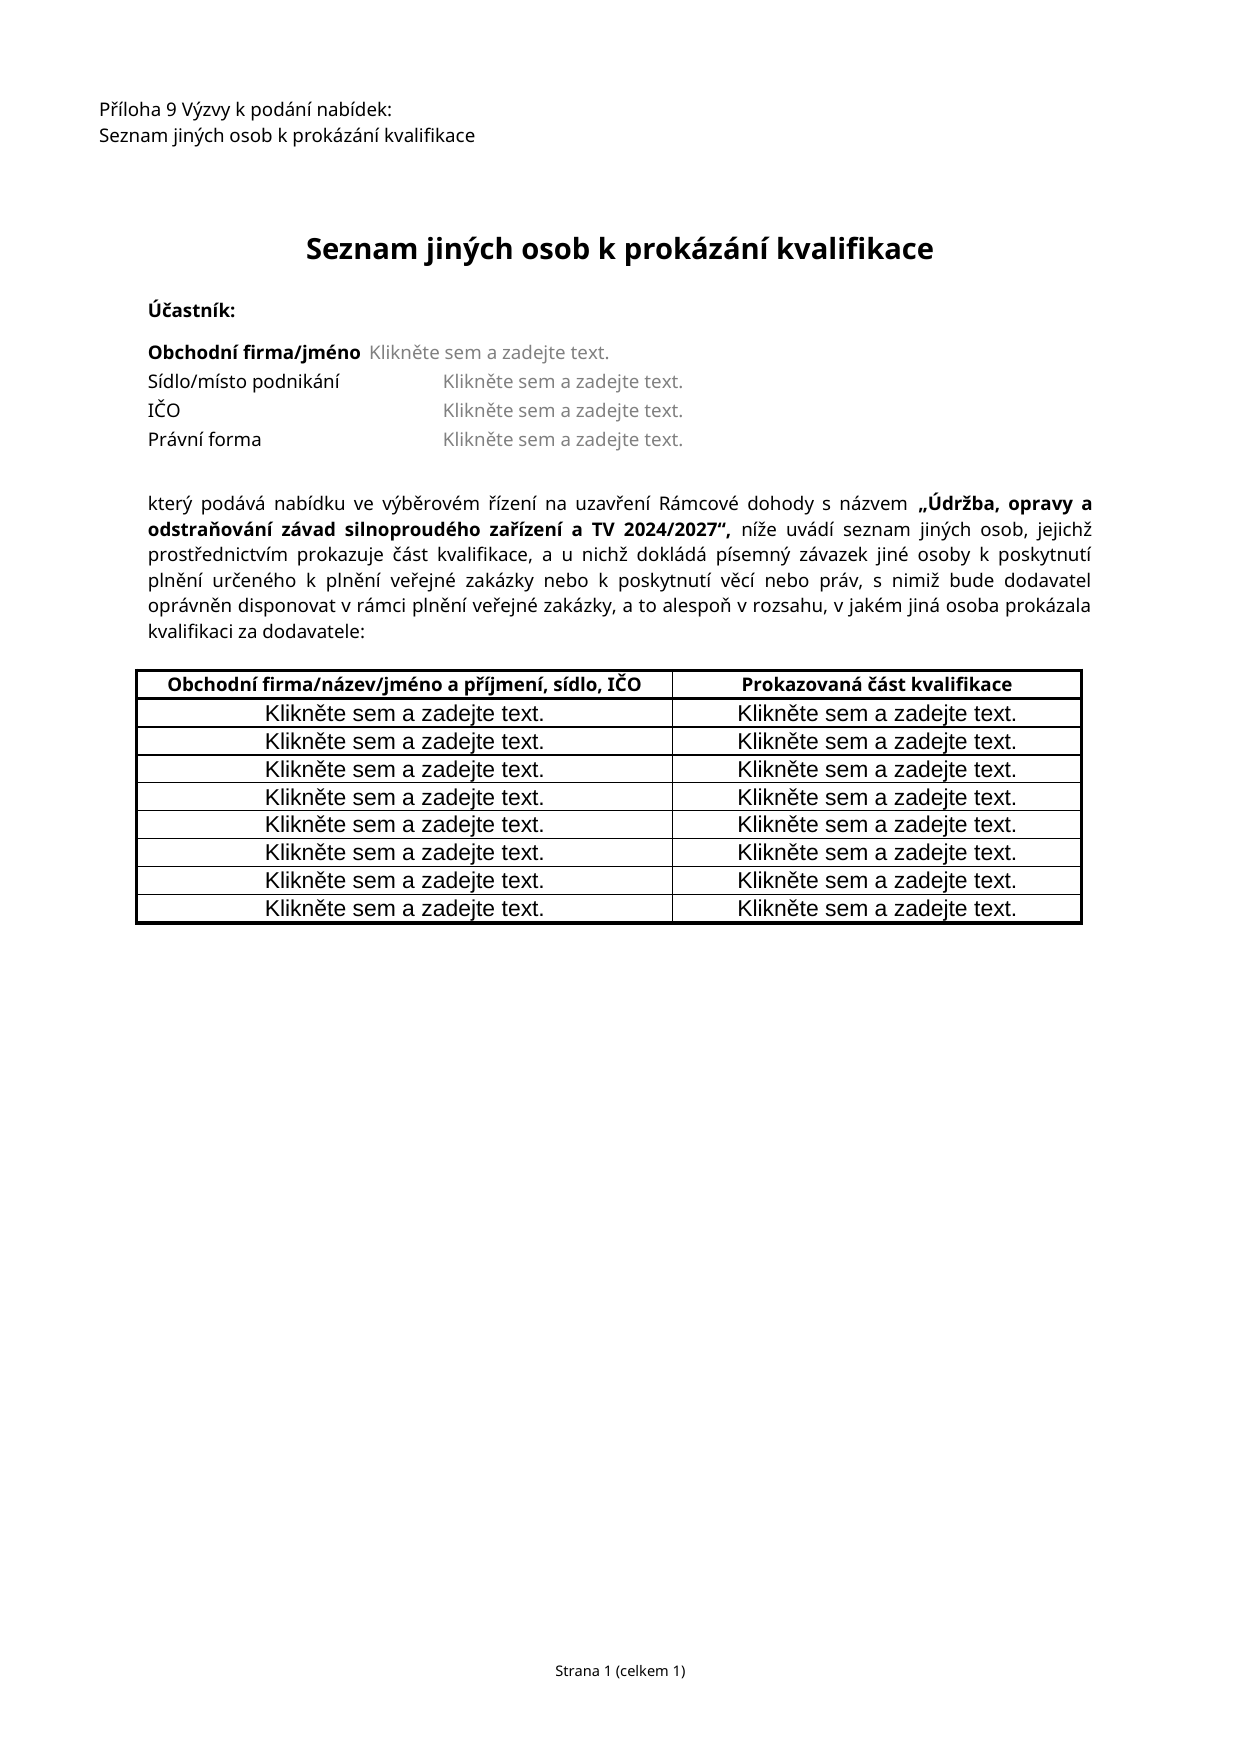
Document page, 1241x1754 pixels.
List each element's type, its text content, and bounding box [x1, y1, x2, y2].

title Seznam jiných osob k prokázání kvalifikace [148, 228, 1093, 268]
text Právní forma [148, 423, 1093, 452]
text IČO [148, 394, 1093, 423]
table_header Obchodní firma/název/jméno a příjmení, sídlo, IČO [138, 672, 672, 697]
text Účastník: [148, 293, 1093, 324]
text Obchodní firma/jméno [148, 336, 1093, 365]
text Sídlo/místo podnikání [148, 365, 1093, 394]
table_header Prokazovaná část kvalifikace [673, 672, 1080, 697]
text který podává nabídku ve výběrovém řízení na uzavření Rámcové dohody s názvem „Údržba, opravy a odstraňování závad silnoproudého zařízení a TV 2024/2027“, níže uvádí seznam jiných osob, jejichž prostřednictvím prokazuje část kvalifikace, a u nichž dokládá písemný závazek jiné osoby k poskytnutí plnění určeného k plnění veřejné zakázky nebo k poskytnutí věcí nebo práv, s nimiž bude dodavatel oprávněn disponovat v rámci plnění veřejné zakázky, a to alespoň v rozsahu, v jakém jiná osoba prokázala kvalifikaci za dodavatele: [148, 490, 1093, 643]
